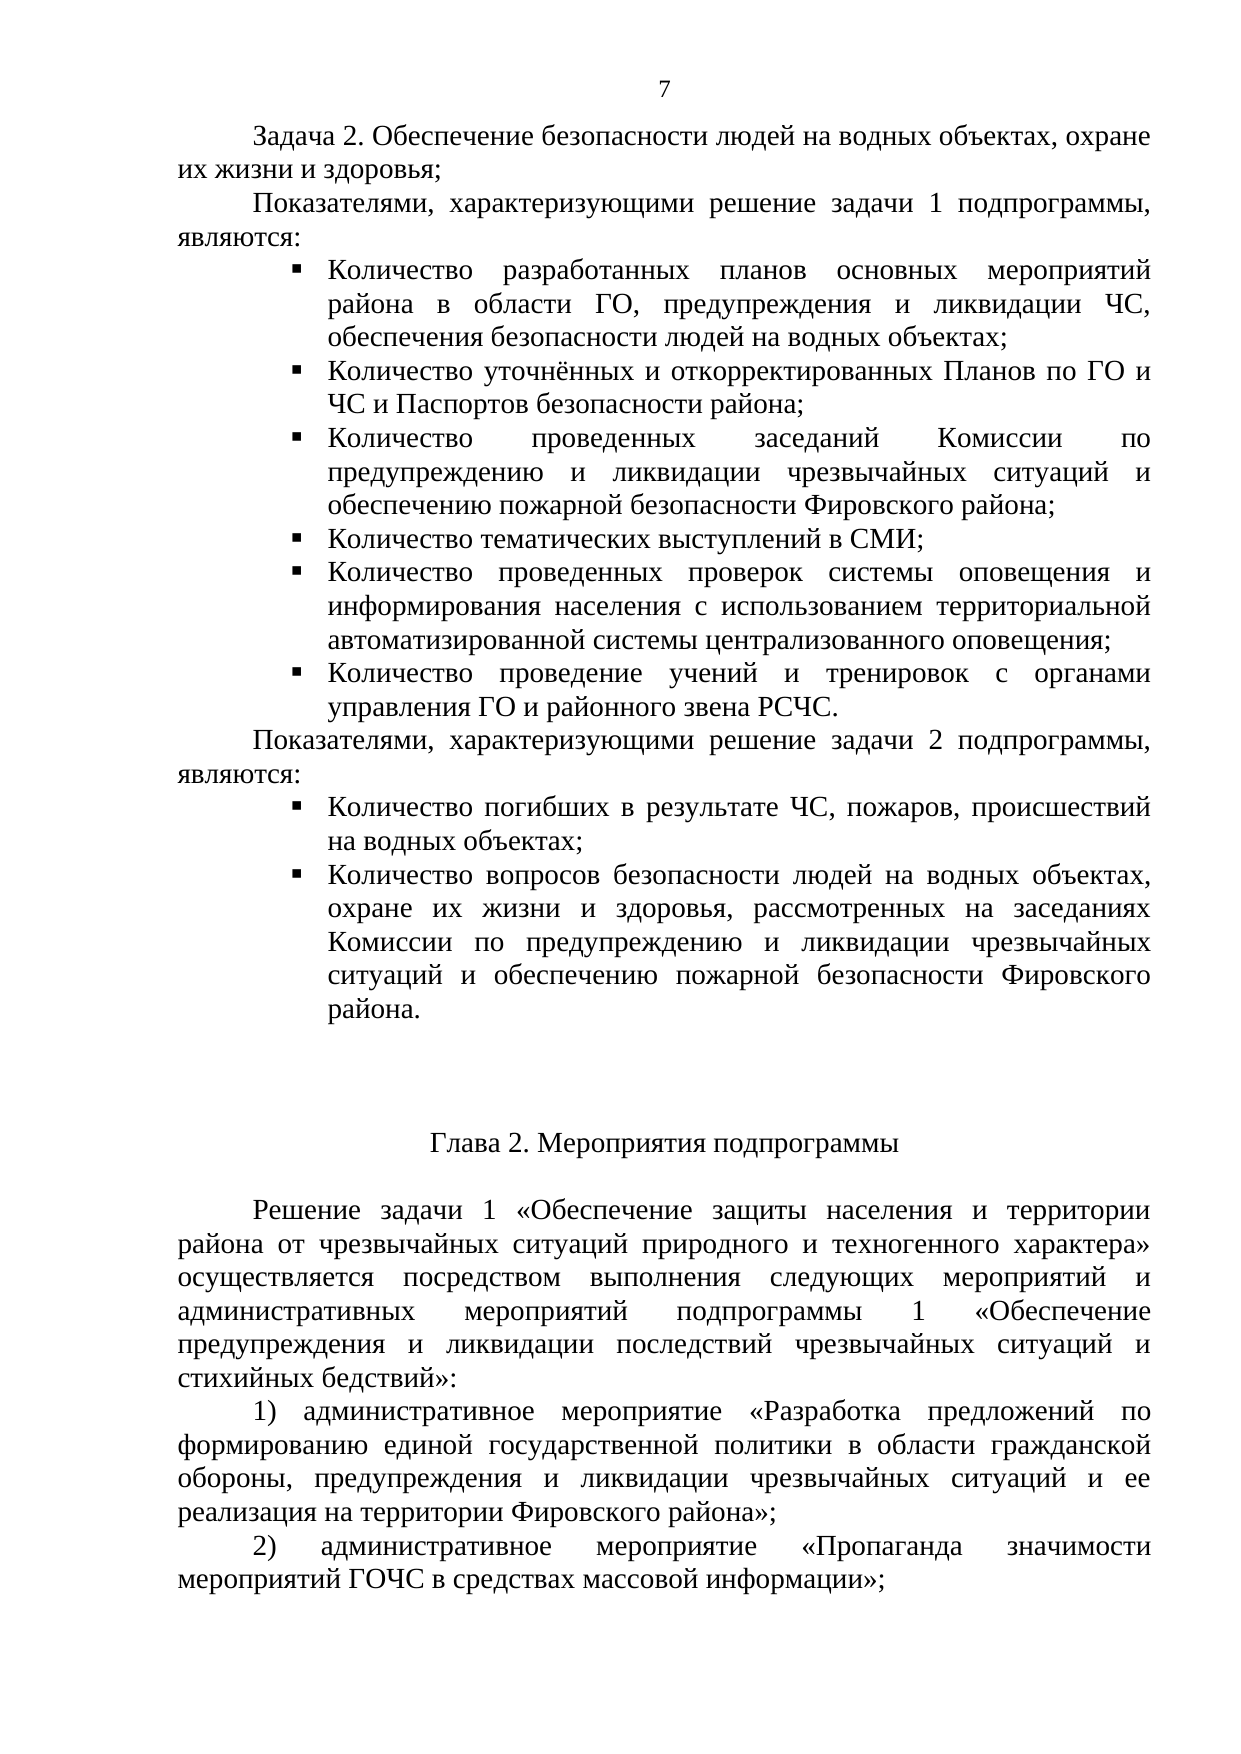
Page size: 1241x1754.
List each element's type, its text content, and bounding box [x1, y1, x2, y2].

list Количество вопросов безопасности людей на водных объектах, охране их жизни и здоровья, рассмотренных на заседаниях Комиссии по предупреждению и ликвидации чрезвычайных ситуаций и обеспечению пожарной безопасности Фировского района. [290, 857, 1152, 1024]
text Решение задачи 1 «Обеспечение защиты населения и территории района от чрезвычайных ситуаций природного и техногенного характера» осуществляется посредством выполнения следующих мероприятий и административных мероприятий подпрограммы 1 «Обеспечение предупреждения и ликвидации последствий чрезвычайных ситуаций и стихийных бедствий»: [177, 1192, 1152, 1393]
text Показателями, характеризующими решение задачи 2 подпрограммы, являются: [177, 722, 1152, 789]
text 1) административное мероприятие «Разработка предложений по формированию единой государственной политики в области гражданской обороны, предупреждения и ликвидации чрезвычайных ситуаций и ее реализация на территории Фировского района»; [177, 1393, 1152, 1528]
text Показателями, характеризующими решение задачи 1 подпрограммы, являются: [177, 185, 1152, 252]
list Количество уточнённых и откорректированных Планов по ГО и ЧС и Паспортов безопасности района; [290, 353, 1152, 420]
list Количество тематических выступлений в СМИ; [290, 521, 1152, 554]
text 2) административное мероприятие «Пропаганда значимости мероприятий ГОЧС в средствах массовой информации»; [177, 1528, 1152, 1595]
list Количество проведение учений и тренировок с органами управления ГО и районного звена РСЧС. [290, 655, 1152, 722]
text Задача 2. Обеспечение безопасности людей на водных объектах, охране их жизни и здоровья; [177, 118, 1152, 185]
list Количество разработанных планов основных мероприятий района в области ГО, предупреждения и ликвидации ЧС, обеспечения безопасности людей на водных объектах; [290, 252, 1152, 353]
list Количество проведенных заседаний Комиссии по предупреждению и ликвидации чрезвычайных ситуаций и обеспечению пожарной безопасности Фировского района; [290, 420, 1152, 521]
list Количество погибших в результате ЧС, пожаров, происшествий на водных объектах; [290, 789, 1152, 857]
list Количество проведенных проверок системы оповещения и информирования населения с использованием территориальной автоматизированной системы централизованного оповещения; [290, 554, 1152, 655]
text Глава 2. Мероприятия подпрограммы [177, 1125, 1152, 1159]
